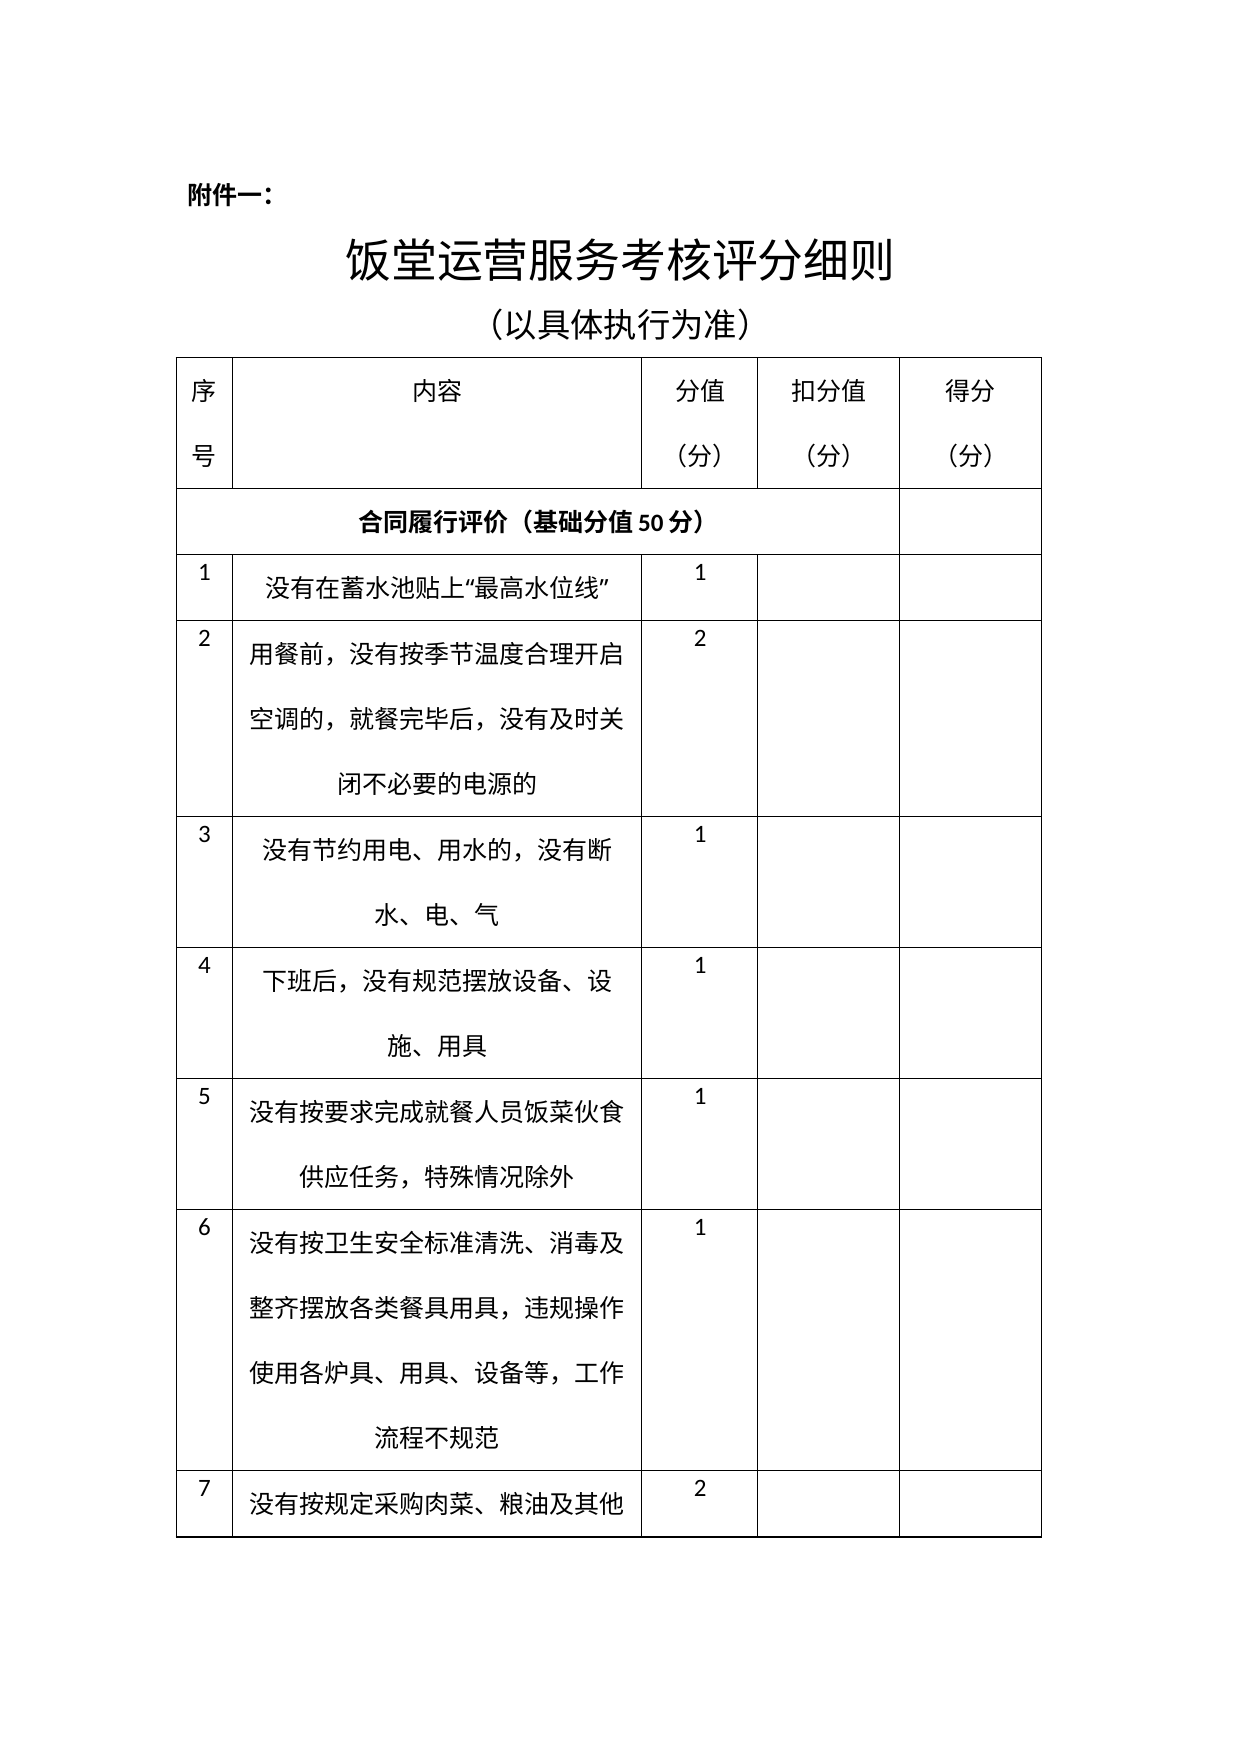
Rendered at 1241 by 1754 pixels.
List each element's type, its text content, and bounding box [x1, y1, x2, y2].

table_cell 1 [642, 555, 757, 620]
table_header 得分（分） [900, 358, 1041, 488]
table_cell [758, 948, 899, 1078]
table_cell [900, 1210, 1041, 1470]
table_cell 没有按要求完成就餐人员饭菜伙食供应任务，特殊情况除外 [233, 1079, 641, 1209]
text （以具体执行为准） [187, 292, 1053, 357]
table_cell 1 [177, 555, 232, 620]
table_cell 下班后，没有规范摆放设备、设施、用具 [233, 948, 641, 1078]
table_header 序号 [177, 358, 232, 488]
table_cell 2 [642, 621, 757, 816]
table_header 扣分值（分） [758, 358, 899, 488]
table_cell [900, 948, 1041, 1078]
table_cell 2 [642, 1471, 757, 1536]
table_cell 4 [177, 948, 232, 1078]
table_cell [900, 1079, 1041, 1209]
table_cell 没有在蓄水池贴上“最高水位线” [233, 555, 641, 620]
table_cell 没有节约用电、用水的，没有断水、电、气 [233, 817, 641, 947]
table_header 内容 [233, 358, 641, 488]
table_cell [233, 1471, 641, 1536]
text 附件一： [187, 162, 1053, 227]
table_cell [758, 817, 899, 947]
text 饭堂运营服务考核评分细则 [187, 227, 1053, 292]
table_cell [900, 555, 1041, 620]
table_cell [758, 1079, 899, 1209]
table_cell [900, 621, 1041, 816]
table_cell 没有按卫生安全标准清洗、消毒及整齐摆放各类餐具用具，违规操作使用各炉具、用具、设备等，工作流程不规范 [233, 1210, 641, 1470]
table_cell [758, 1471, 899, 1536]
table_cell [900, 817, 1041, 947]
table_cell 1 [642, 948, 757, 1078]
table_cell 1 [642, 817, 757, 947]
table_cell [900, 489, 1041, 554]
table_cell 7 [177, 1471, 232, 1536]
table_cell 1 [642, 1079, 757, 1209]
table_cell 用餐前，没有按季节温度合理开启空调的，就餐完毕后，没有及时关闭不必要的电源的 [233, 621, 641, 816]
table_header 分值（分） [642, 358, 757, 488]
table_cell 3 [177, 817, 232, 947]
table_cell [758, 1210, 899, 1470]
table_cell [758, 621, 899, 816]
table_cell 合同履行评价（基础分值50分） [177, 489, 899, 554]
table_cell 2 [177, 621, 232, 816]
table_cell [900, 1471, 1041, 1536]
table_cell 5 [177, 1079, 232, 1209]
table_cell 1 [642, 1210, 757, 1470]
table_cell 6 [177, 1210, 232, 1470]
table_cell [758, 555, 899, 620]
